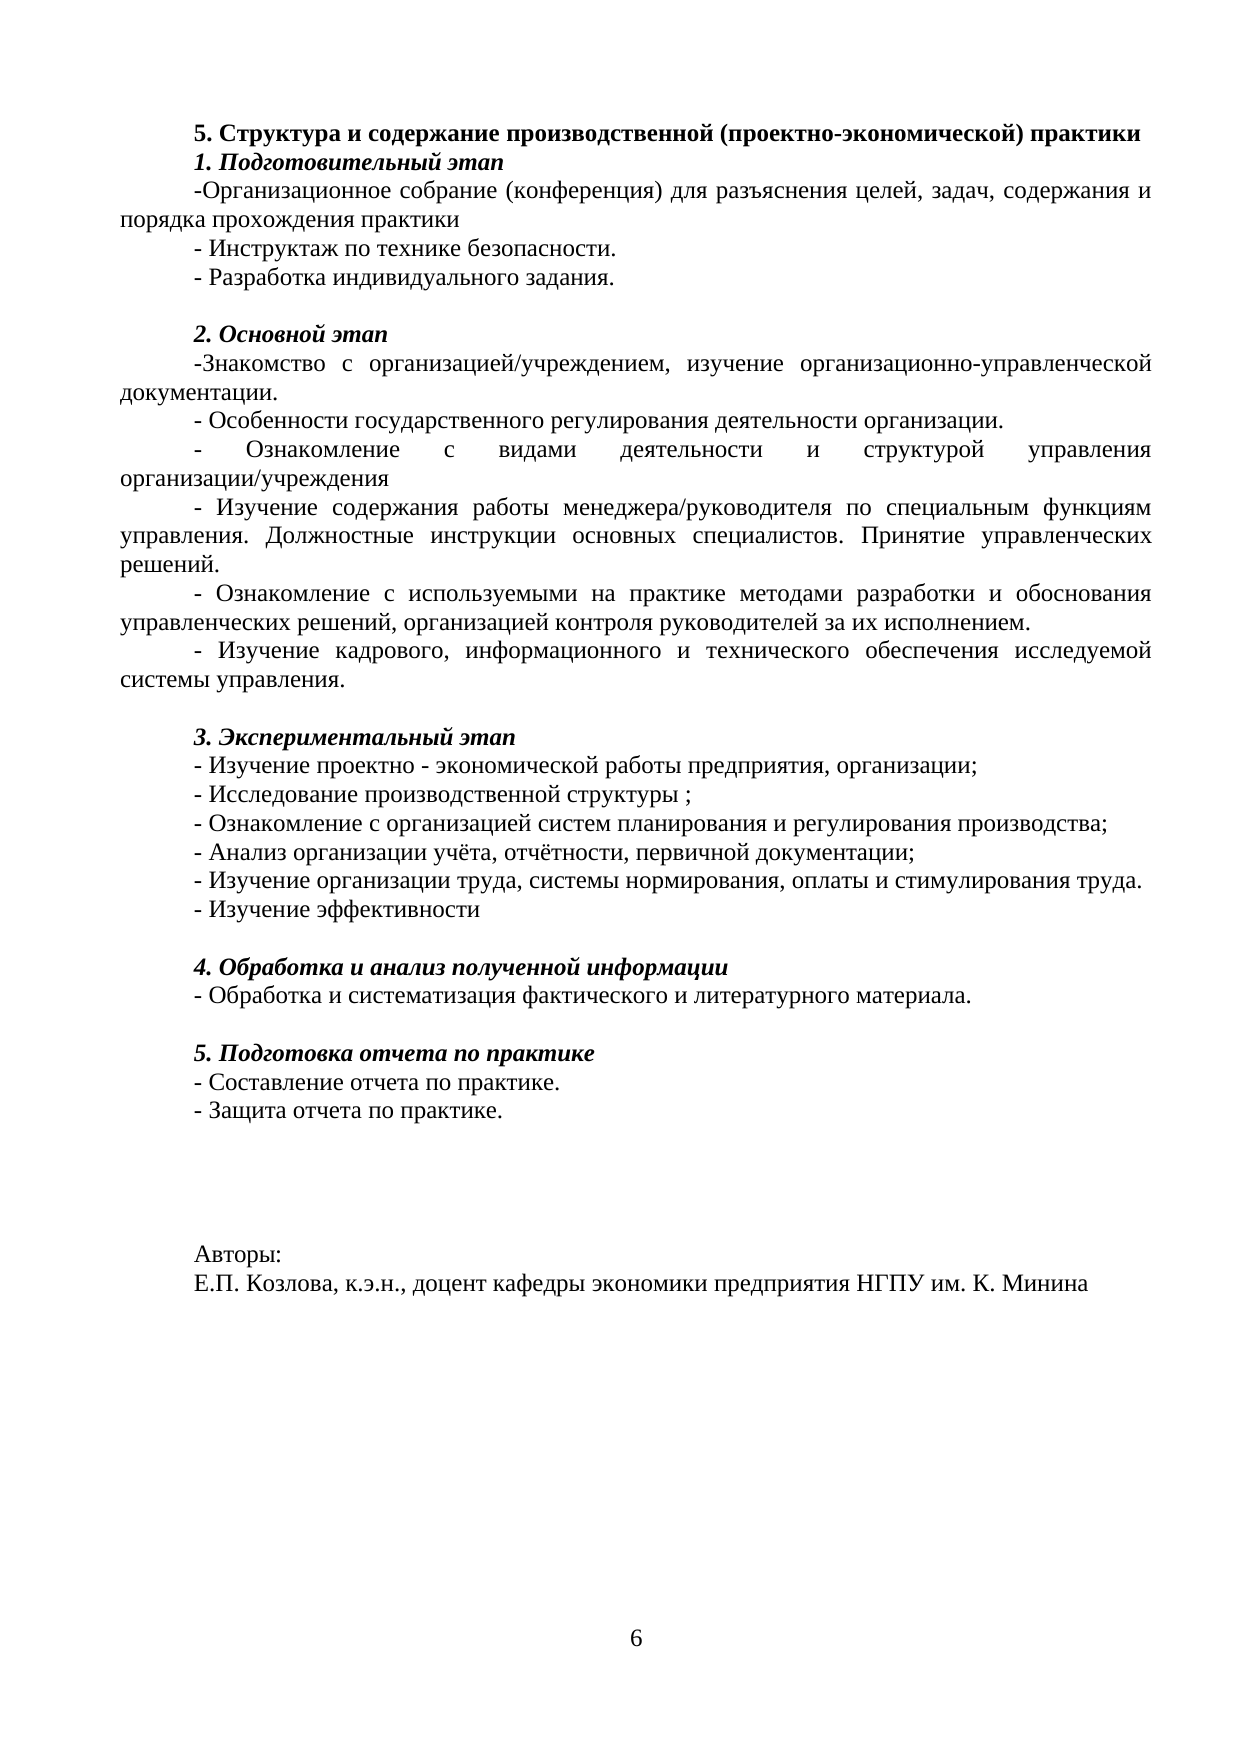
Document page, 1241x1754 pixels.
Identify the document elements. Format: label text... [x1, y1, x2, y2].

text - Исследование производственной структуры ; [120, 779, 1152, 808]
text - Особенности государственного регулирования деятельности организации. [120, 406, 1152, 434]
list - Обработка и систематизация фактического и литературного материала. [194, 981, 1152, 1009]
list - Защита отчета по практике. [120, 1096, 1152, 1124]
text - Изучение содержания работы менеджера/руководителя по специальным функциям управления. Должностные инструкции основных специалистов. Принятие управленческих решений. [120, 492, 1152, 578]
text - Инструктаж по технике безопасности. [120, 233, 1152, 262]
text - Разработка индивидуального задания. [120, 262, 1152, 291]
text 2. Основной этап [120, 319, 1152, 348]
text - Изучение проектно - экономической работы предприятия, организации; [120, 751, 1152, 779]
text 3. Экспериментальный этап [120, 722, 1152, 751]
text - Анализ организации учёта, отчётности, первичной документации; [120, 837, 1152, 866]
text - Составление отчета по практике. [120, 1067, 1152, 1096]
text -Знакомство с организацией/учреждением, изучение организационно-управленческой документации. [120, 348, 1152, 406]
text 5. Подготовка отчета по практике [120, 1038, 1152, 1067]
text 4. Обработка и анализ полученной информации [120, 952, 1152, 981]
text - Изучение организации труда, системы нормирования, оплаты и стимулирования труда. [120, 866, 1152, 894]
text - Ознакомление с организацией систем планирования и регулирования производства; [120, 808, 1152, 837]
text Авторы: [120, 1239, 1152, 1268]
text - Ознакомление с используемыми на практике методами разработки и обоснования управленческих решений, организацией контроля руководителей за их исполнением. [120, 578, 1152, 636]
text 1. Подготовительный этап [120, 147, 1152, 176]
text - Изучение эффективности [120, 894, 1152, 923]
text - Ознакомление с видами деятельности и структурой управления организации/учреждения [120, 434, 1152, 492]
text 5. Структура и содержание производственной (проектно-экономической) практики [120, 118, 1152, 147]
text -Организационное собрание (конференция) для разъяснения целей, задач, содержания и порядка прохождения практики [120, 176, 1152, 233]
text - Изучение кадрового, информационного и технического обеспечения исследуемой системы управления. [120, 636, 1152, 693]
text Е.П. Козлова, к.э.н., доцент кафедры экономики предприятия НГПУ им. К. Минина [120, 1268, 1152, 1297]
